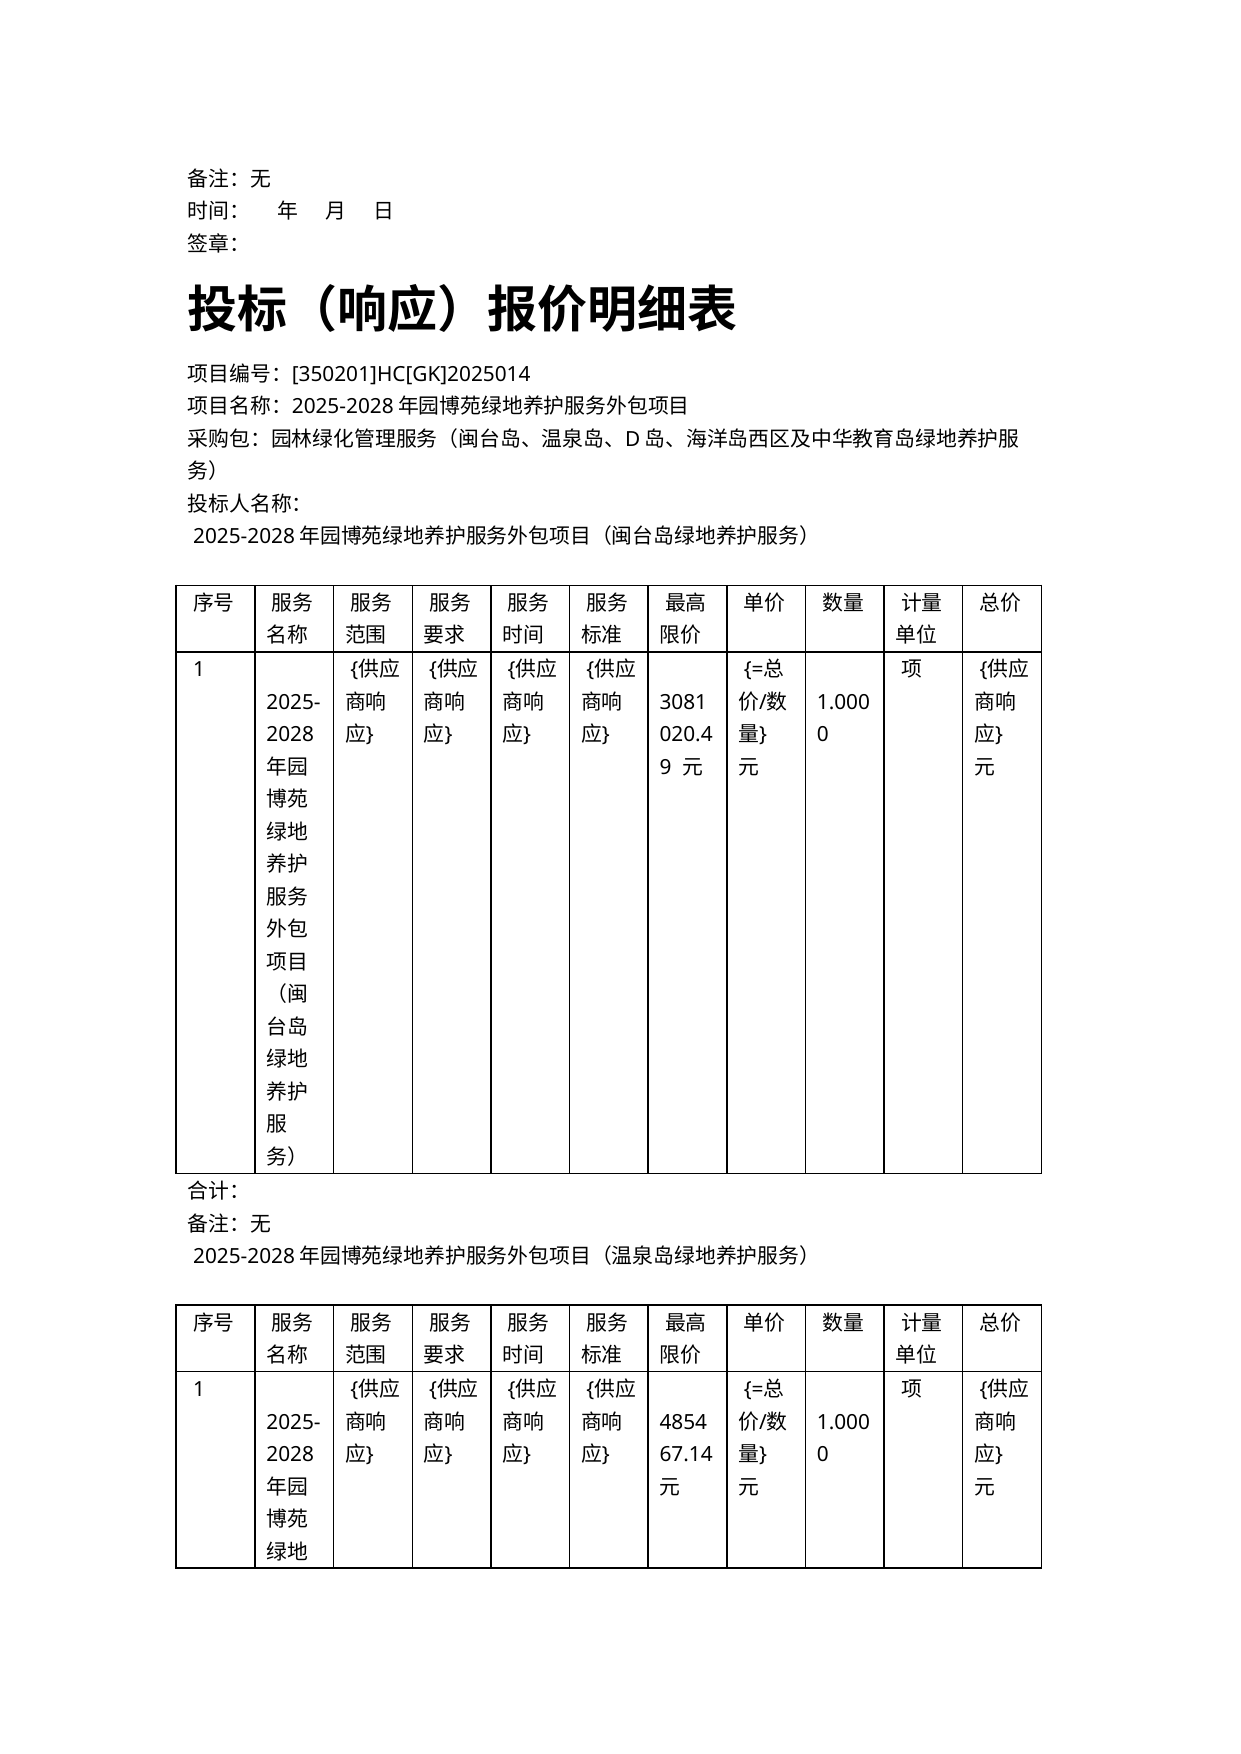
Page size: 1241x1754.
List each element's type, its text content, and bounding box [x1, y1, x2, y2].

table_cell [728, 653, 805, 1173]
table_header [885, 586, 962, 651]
text 签章： [187, 227, 1053, 259]
text 时间： 年 月 日 [187, 194, 1053, 227]
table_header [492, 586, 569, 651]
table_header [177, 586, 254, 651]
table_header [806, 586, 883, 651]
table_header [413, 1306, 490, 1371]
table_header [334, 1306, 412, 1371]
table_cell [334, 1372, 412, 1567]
text 2025-2028年园博苑绿地养护服务外包项目（温泉岛绿地养护服务） [187, 1239, 1053, 1272]
text 备注：无 [187, 162, 1053, 194]
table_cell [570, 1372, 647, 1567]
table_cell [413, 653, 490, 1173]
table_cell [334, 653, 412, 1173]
text 合计： [187, 1174, 1053, 1207]
text 项目名称：2025-2028年园博苑绿地养护服务外包项目 [187, 389, 1053, 422]
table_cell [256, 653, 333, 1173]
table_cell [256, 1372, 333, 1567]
text 项目编号：[350201]HC[GK]2025014 [187, 357, 1053, 389]
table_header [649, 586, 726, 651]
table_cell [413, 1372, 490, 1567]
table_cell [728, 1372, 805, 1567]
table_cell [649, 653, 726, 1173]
text 备注：无 [187, 1207, 1053, 1239]
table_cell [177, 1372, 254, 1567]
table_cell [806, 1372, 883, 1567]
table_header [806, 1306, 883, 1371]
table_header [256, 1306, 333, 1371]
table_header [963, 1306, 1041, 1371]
text 采购包：园林绿化管理服务（闽台岛、温泉岛、D岛、海洋岛西区及中华教育岛绿地养护服务） [187, 422, 1053, 487]
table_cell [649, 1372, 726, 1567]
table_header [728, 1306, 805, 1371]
text 投标（响应）报价明细表 [187, 259, 1053, 357]
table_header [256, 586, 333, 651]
text 投标人名称： [187, 487, 1053, 519]
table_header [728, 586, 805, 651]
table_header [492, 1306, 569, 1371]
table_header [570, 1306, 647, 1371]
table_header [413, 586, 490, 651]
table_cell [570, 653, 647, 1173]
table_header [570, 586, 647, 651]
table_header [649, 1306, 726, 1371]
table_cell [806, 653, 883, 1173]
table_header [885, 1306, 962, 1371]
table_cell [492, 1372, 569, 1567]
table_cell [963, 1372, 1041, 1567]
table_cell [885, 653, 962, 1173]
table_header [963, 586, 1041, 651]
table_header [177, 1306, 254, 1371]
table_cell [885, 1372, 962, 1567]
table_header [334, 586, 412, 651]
text 2025-2028年园博苑绿地养护服务外包项目（闽台岛绿地养护服务） [187, 519, 1053, 552]
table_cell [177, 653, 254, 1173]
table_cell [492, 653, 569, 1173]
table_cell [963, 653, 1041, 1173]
